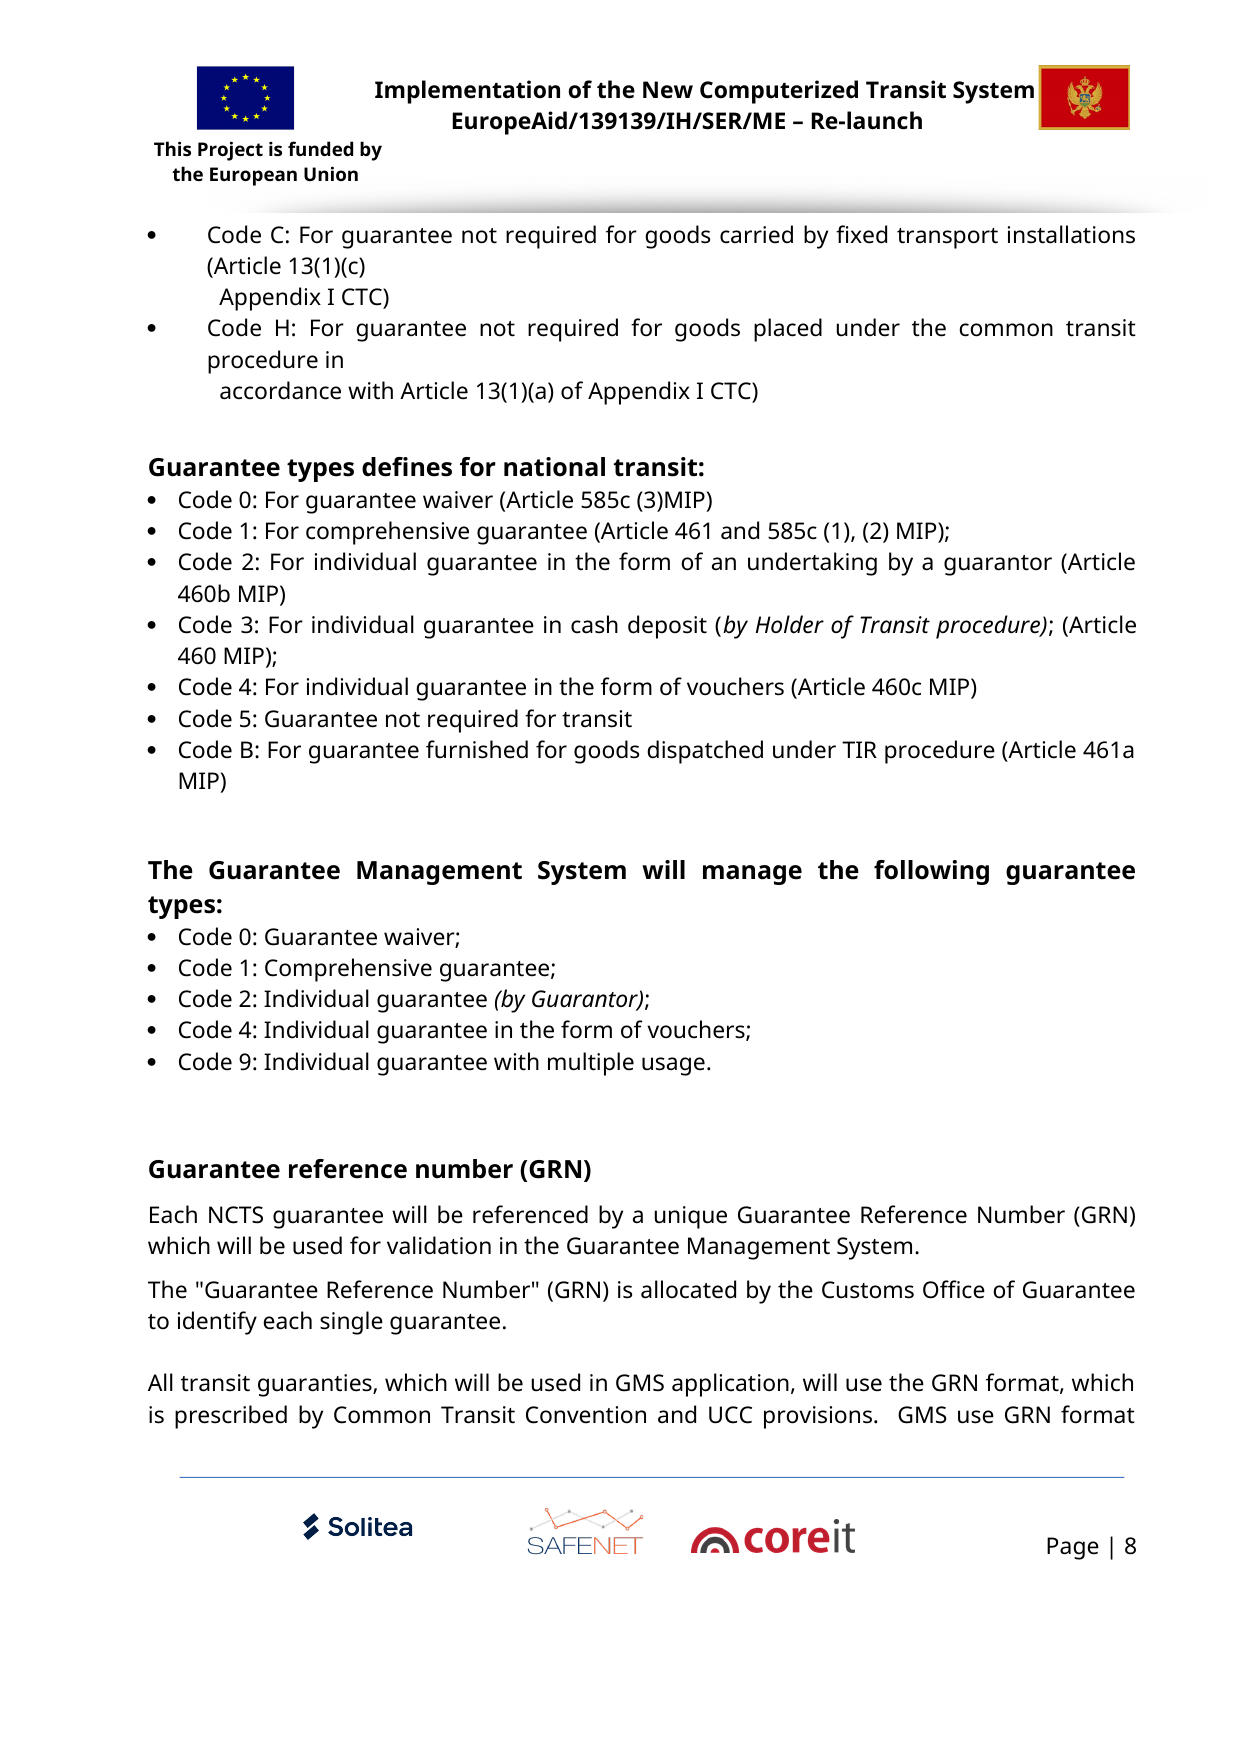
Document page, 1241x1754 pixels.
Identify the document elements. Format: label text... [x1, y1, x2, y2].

list Code 1: Comprehensive guarantee; [148, 952, 1137, 983]
text Code 2: For individual guarantee in the form of an undertaking by a guarantor (Article 460b MIP) [148, 546, 1137, 609]
text The "Guarantee Reference Number" (GRN) is allocated by the Customs Office of Guarantee to identify each single guarantee. [148, 1273, 1137, 1336]
list Code 9: Individual guarantee with multiple usage. [148, 1046, 1137, 1077]
picture [1038, 65, 1130, 130]
text Each NCTS guarantee will be referenced by a unique Guarantee Reference Number (GRN) which will be used for validation in the Guarantee Management System. [148, 1198, 1137, 1261]
picture [691, 1519, 855, 1555]
list Guarantee reference number (GRN) [148, 1152, 1137, 1186]
text Code 0: For guarantee waiver (Article 585c (3)MIP) [148, 484, 1137, 515]
list accordance with Article 13(1)(a) of Appendix I CTC) [148, 375, 1137, 406]
list Code 4: Individual guarantee in the form of vouchers; [148, 1014, 1137, 1046]
list Code 0: Guarantee waiver; [148, 921, 1137, 952]
text Code 4: For individual guarantee in the form of vouchers (Article 460c MIP) [148, 671, 1137, 703]
text Code B: For guarantee furnished for goods dispatched under TIR procedure (Article 461a MIP) [148, 734, 1137, 796]
text Code 1: For comprehensive guarantee (Article 461 and 585c (1), (2) MIP); [148, 515, 1137, 546]
text Code 5: Guarantee not required for transit [148, 703, 1137, 734]
text Code 3: For individual guarantee in cash deposit (by Holder of Transit procedure); (Article 460 MIP); [148, 609, 1137, 671]
list Appendix I CTC) [148, 281, 1137, 312]
picture [527, 1508, 644, 1555]
list The Guarantee Management System will manage the following guarantee types: [148, 853, 1137, 921]
picture [196, 66, 295, 130]
text Code C: For guarantee not required for goods carried by fixed transport installations (Article 13(1)(c) [148, 218, 1137, 281]
text Code H: For guarantee not required for goods placed under the common transit procedure in [148, 312, 1137, 375]
text Guarantee types defines for national transit: [148, 450, 1137, 484]
list Code 2: Individual guarantee (by Guarantor); [148, 983, 1137, 1014]
picture [288, 1498, 427, 1555]
